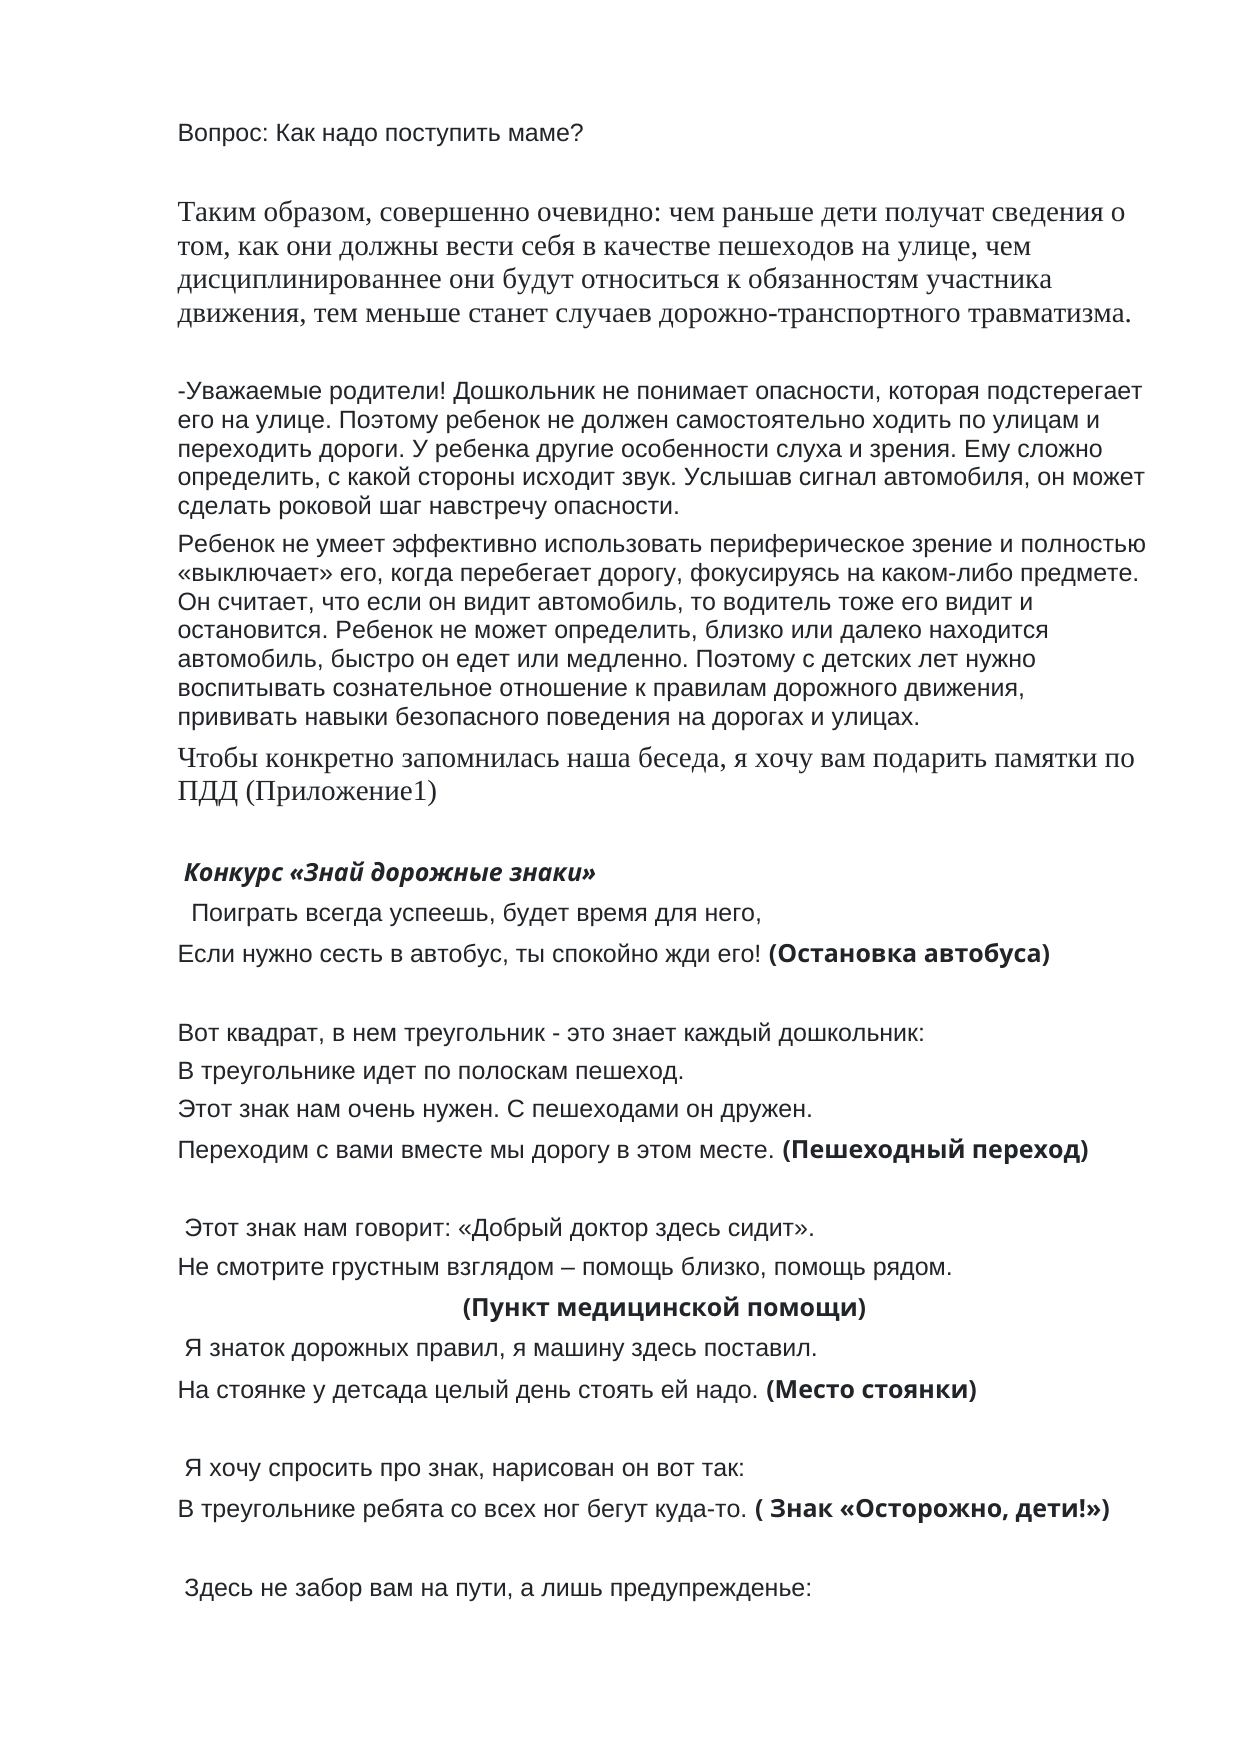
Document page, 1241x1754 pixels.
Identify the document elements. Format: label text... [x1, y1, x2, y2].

text Вопрос: Как надо поступить маме? [177, 118, 1152, 147]
text Я хочу спросить про знак, нарисован он вот так: [177, 1453, 1152, 1482]
text Чтобы конкретно запомнилась наша беседа, я хочу вам подарить памятки по ПДД (Приложение1) [177, 740, 1152, 807]
text Если нужно сесть в автобус, ты спокойно жди его! (Остановка автобуса) [177, 936, 1152, 970]
text В треугольнике идет по полоскам пешеход. [177, 1056, 1152, 1084]
text Поиграть всегда успеешь, будет время для него, [177, 898, 1152, 927]
text Я знаток дорожных правил, я машину здесь поставил. [177, 1333, 1152, 1362]
text В треугольнике ребята со всех ног бегут куда-то. ( Знак «Осторожно, дети!») [177, 1491, 1152, 1525]
text (Пункт медицинской помощи) [177, 1290, 1152, 1324]
text Переходим с вами вместе мы дорогу в этом месте. (Пешеходный переход) [177, 1132, 1152, 1166]
text Вот квадрат, в нем треугольник - это знает каждый дошкольник: [177, 1017, 1152, 1046]
text Этот знак нам очень нужен. С пешеходами он дружен. [177, 1094, 1152, 1122]
text Не смотрите грустным взглядом – помощь близко, помощь рядом. [177, 1252, 1152, 1280]
text Ребенок не умеет эффективно использовать периферическое зрение и полностью «выключает» его, когда перебегает дорогу, фокусируясь на каком-либо предмете. Он считает, что если он видит автомобиль, то водитель тоже его видит и остановится. Ребенок не может определить, близко или далеко находится автомобиль, быстро он едет или медленно. Поэтому с детских лет нужно воспитывать сознательное отношение к правилам дорожного движения, прививать навыки безопасного поведения на дорогах и улицах. [177, 529, 1152, 730]
text На стоянке у детсада целый день стоять ей надо. (Место стоянки) [177, 1371, 1152, 1405]
text Конкурс «Знай дорожные знаки» [177, 854, 1152, 888]
text -Уважаемые родители! Дошкольник не понимает опасности, которая подстерегает его на улице. Поэтому ребенок не должен самостоятельно ходить по улицам и переходить дороги. У ребенка другие особенности слуха и зрения. Ему сложно определить, с какой стороны исходит звук. Услышав сигнал автомобиля, он может сделать роковой шаг навстречу опасности. [177, 376, 1152, 520]
text Таким образом, совершенно очевидно: чем раньше дети получат сведения о том, как они должны вести себя в качестве пешеходов на улице, чем дисциплинированнее они будут относиться к обязанностям участника движения, тем меньше станет случаев дорожно-транспортного травматизма. [177, 194, 1152, 328]
text Этот знак нам говорит: «Добрый доктор здесь сидит». [177, 1213, 1152, 1242]
text Здесь не забор вам на пути, а лишь предупрежденье: [177, 1572, 1152, 1601]
